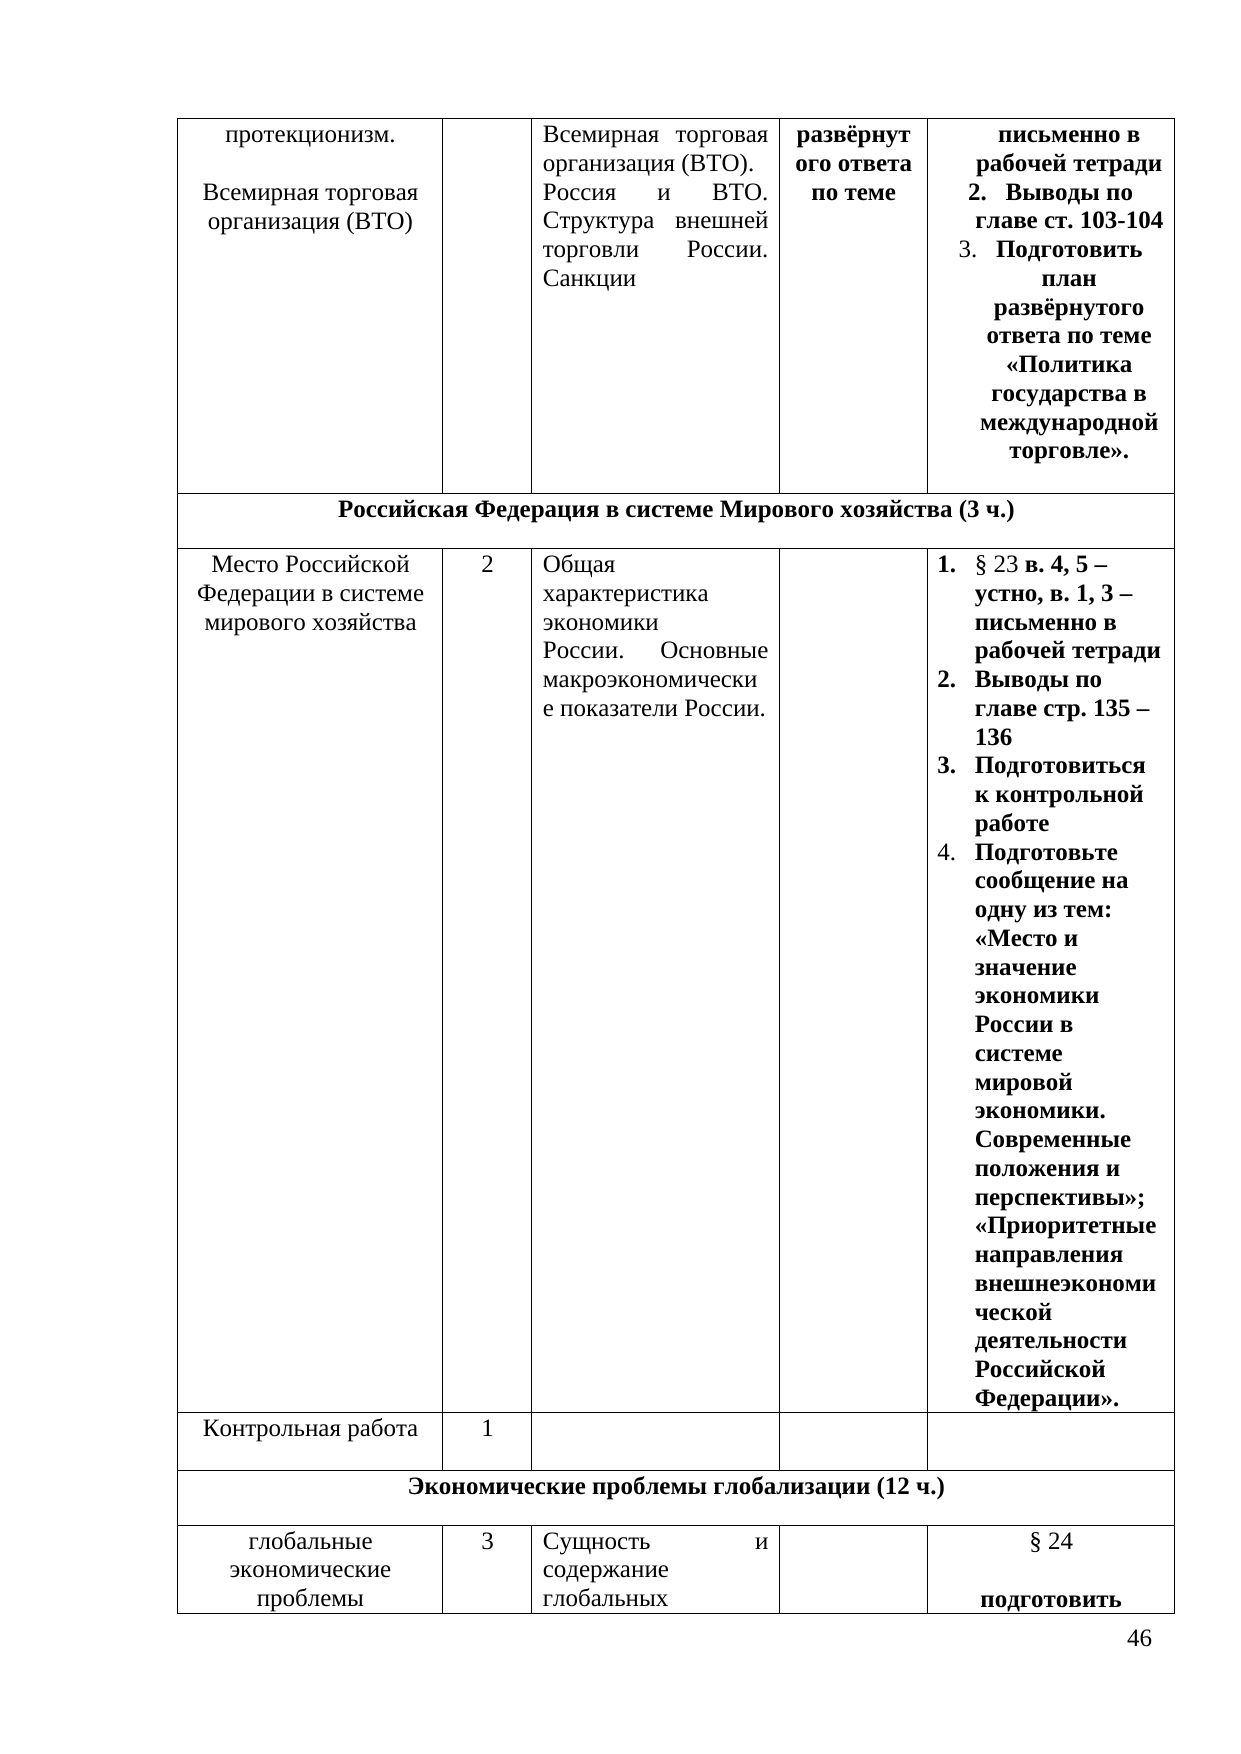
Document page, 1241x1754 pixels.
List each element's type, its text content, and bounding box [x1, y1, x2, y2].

table_cell [780, 549, 927, 1412]
table_cell 3 [443, 1526, 531, 1612]
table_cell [178, 119, 442, 493]
table_cell Общая характеристика экономики России. Основные макроэкономические показатели России. [532, 549, 779, 1412]
table_cell Российская Федерация в системе Мирового хозяйства (3 ч.) [178, 494, 1174, 548]
table_cell Контрольная работа [178, 1413, 442, 1470]
table_cell Место Российской Федерации в системе мирового хозяйства [178, 549, 442, 1412]
table_cell [780, 1526, 927, 1612]
table_cell [780, 1413, 927, 1470]
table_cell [178, 1526, 442, 1612]
table_cell 1 [443, 1413, 531, 1470]
table_cell [928, 1413, 1174, 1470]
table_cell 2 [443, 119, 531, 493]
table_cell 2 [443, 549, 531, 1412]
table_cell [532, 1413, 779, 1470]
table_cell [532, 119, 779, 493]
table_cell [532, 1526, 779, 1612]
table_cell § 23 в. 4, 5 – устно, в. 1, 3 – письменно в рабочей тетради Выводы по главе стр. 135 – 136 Подготовиться к контрольной работе Подготовьте сообщение на одну из тем: «Место и значение экономики России в системе мировой экономики. Современные положения и перспективы»; «Приоритетные направления внешнеэкономической деятельности Российской Федерации». [928, 549, 1174, 1412]
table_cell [780, 119, 927, 493]
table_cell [928, 1526, 1174, 1612]
table_cell Экономические проблемы глобализации (12 ч.) [178, 1471, 1174, 1525]
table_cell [928, 119, 1174, 493]
